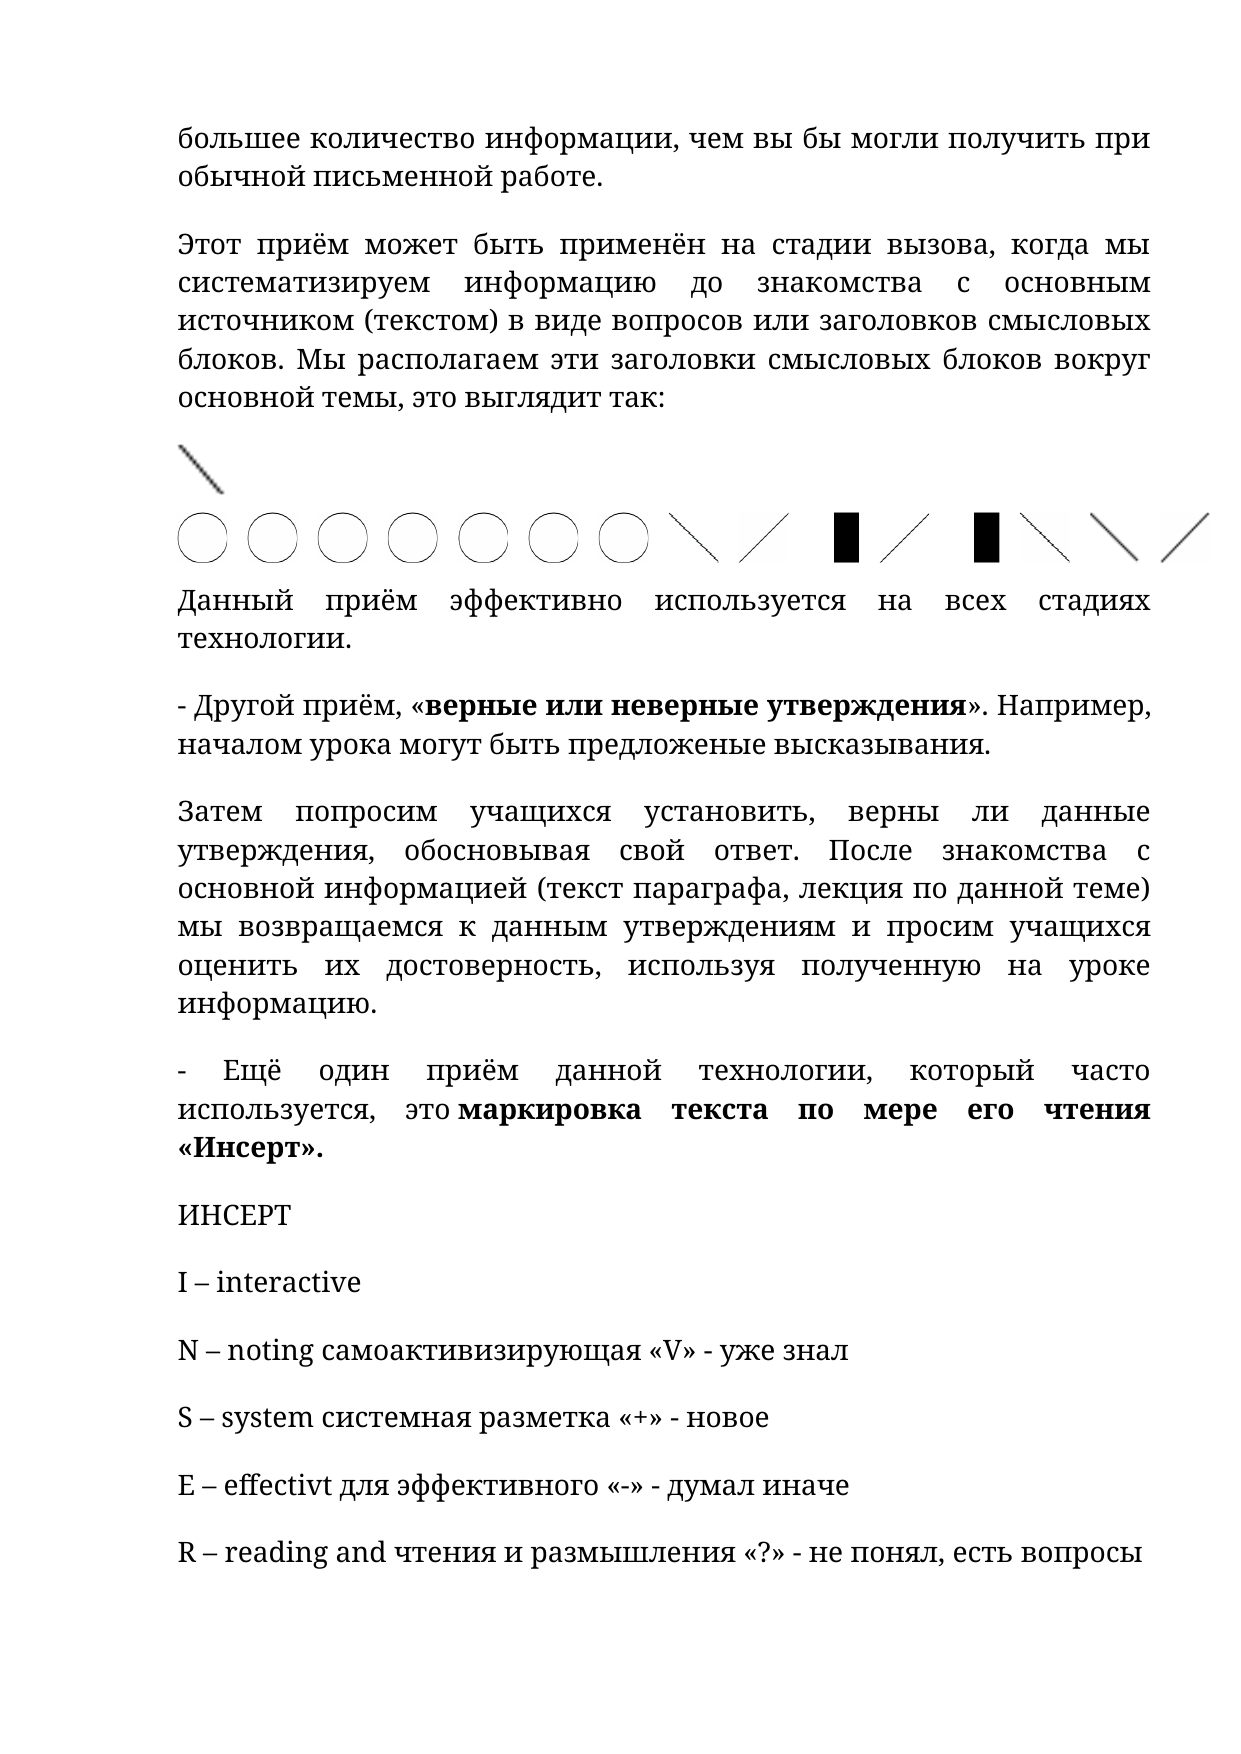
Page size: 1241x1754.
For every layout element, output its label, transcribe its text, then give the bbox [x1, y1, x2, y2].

picture [738, 512, 789, 563]
picture [528, 512, 579, 563]
picture [387, 512, 438, 563]
text - Ещё один приём данной технологии, который часто используется, это маркировка текста по мере его чтения «Инсерт». [177, 1051, 1152, 1166]
picture [247, 512, 298, 563]
text ИНСЕРТ [177, 1195, 1152, 1233]
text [177, 118, 1152, 195]
picture [1160, 512, 1210, 563]
picture [1019, 512, 1070, 563]
picture [809, 512, 859, 563]
picture [668, 512, 719, 563]
picture [317, 512, 368, 563]
picture [1090, 512, 1140, 563]
text N – noting самоактивизирующая «V» - уже знал [177, 1330, 1152, 1368]
picture [177, 512, 228, 563]
picture [177, 444, 228, 495]
text S – system системная разметка «+» - новое [177, 1397, 1152, 1436]
text R – reading and чтения и размышления «?» - не понял, есть вопросы [177, 1532, 1152, 1571]
text Данный приём эффективно используется на всех стадиях технологии. [177, 580, 1152, 656]
text E – effectivt для эффективного «-» - думал иначе [177, 1465, 1152, 1503]
text Затем попросим учащихся установить, верны ли данные утверждения, обосновывая свой ответ. После знакомства с основной информацией (текст параграфа, лекция по данной теме) мы возвращаемся к данным утверждениям и просим учащихся оценить их достоверность, используя полученную на уроке информацию. [177, 791, 1152, 1021]
picture [458, 512, 508, 563]
text Этот приём может быть применён на стадии вызова, когда мы систематизируем информацию до знакомства с основным источником (текстом) в виде вопросов или заголовков смысловых блоков. Мы располагаем эти заголовки смысловых блоков вокруг основной темы, это выглядит так: [177, 224, 1152, 416]
picture [949, 512, 1000, 563]
picture [879, 512, 930, 563]
picture [598, 512, 649, 563]
text - Другой приём, «верные или неверные утверждения». Например, началом урока могут быть предложеные высказывания. [177, 686, 1152, 762]
text I – interactive [177, 1262, 1152, 1301]
